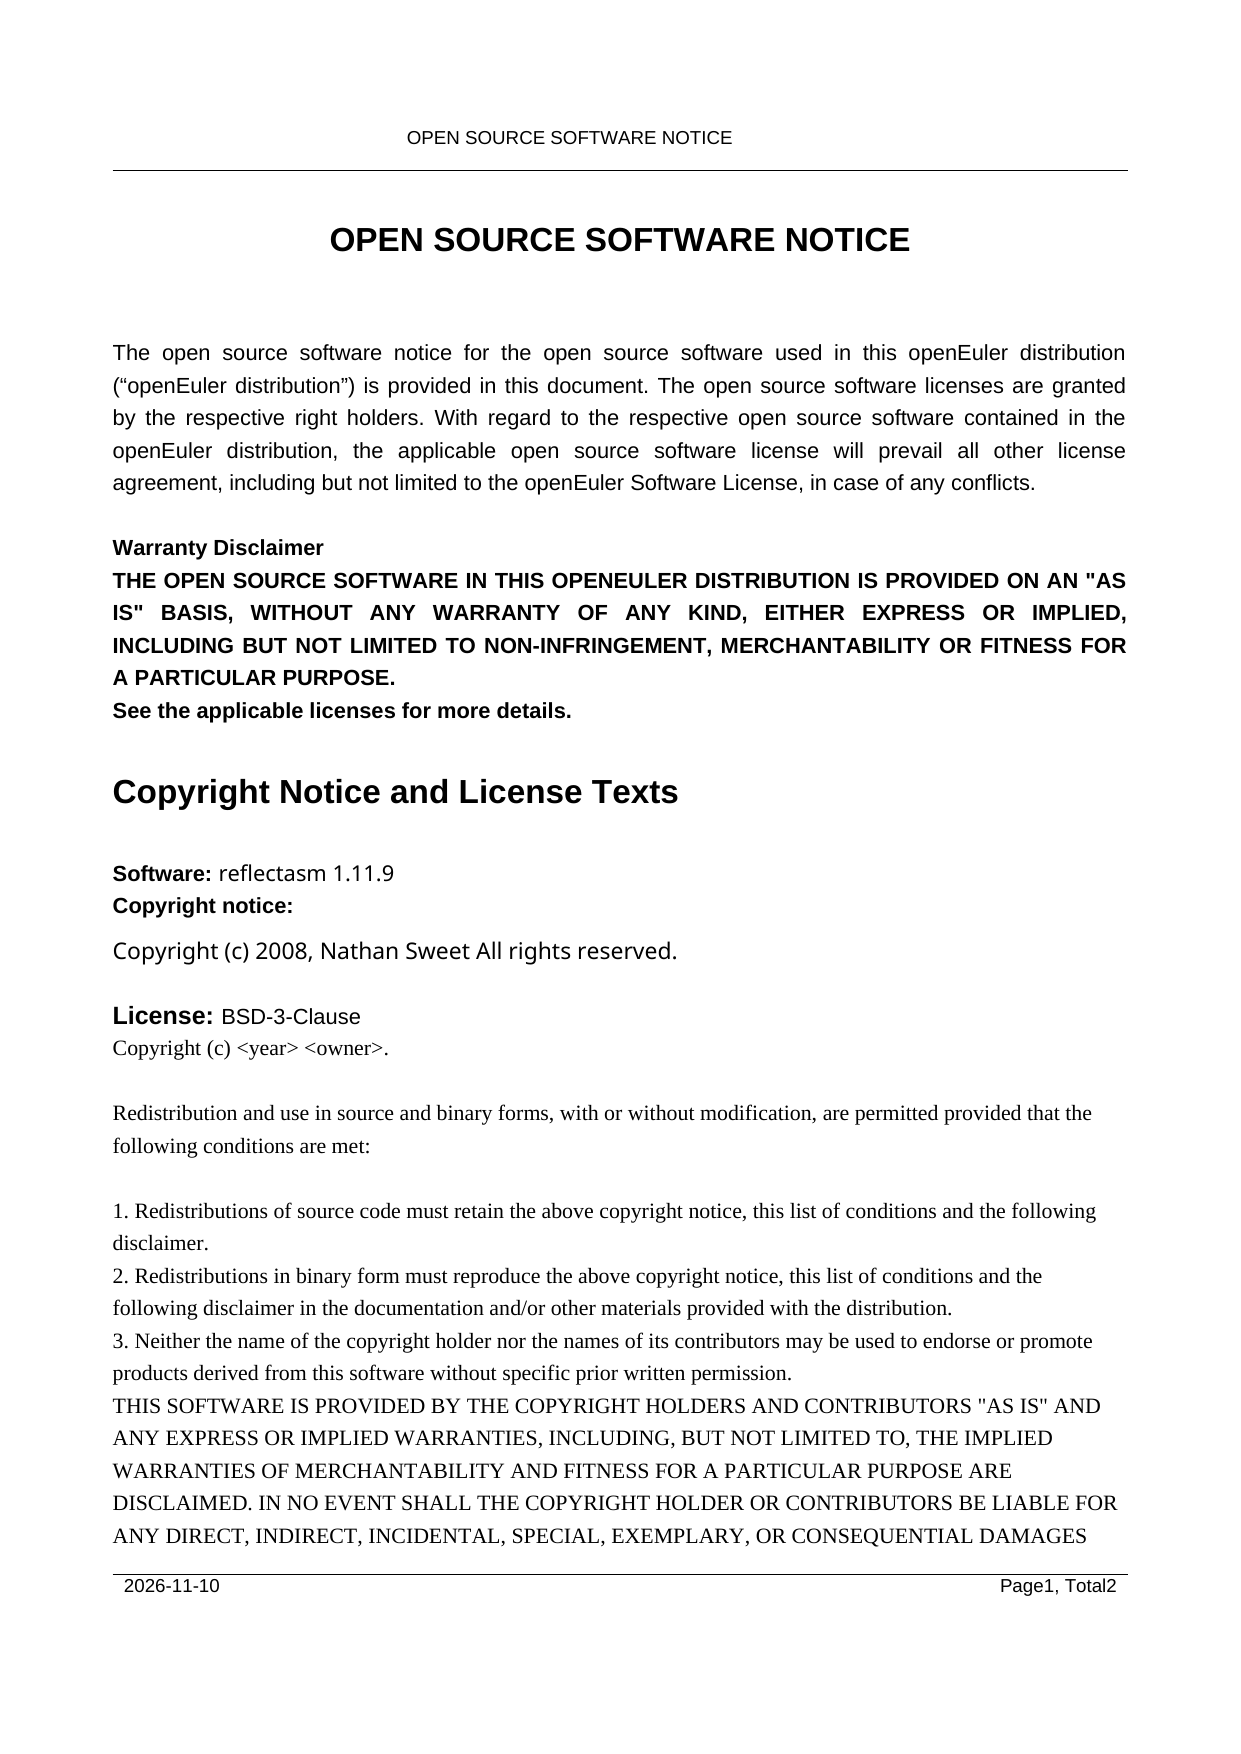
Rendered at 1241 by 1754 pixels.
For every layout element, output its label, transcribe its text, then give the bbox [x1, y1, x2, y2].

text Warranty Disclaimer [112, 531, 1128, 564]
text OPEN SOURCE SOFTWARE NOTICE [112, 206, 1128, 271]
text Copyright notice: [112, 889, 1128, 921]
text Copyright (c) 2008, Nathan Sweet All rights reserved. [112, 934, 1128, 999]
title Software: reflectasm 1.11.9 [112, 856, 1128, 889]
text License: BSD-3-Clause [112, 999, 1128, 1031]
text THE OPEN SOURCE SOFTWARE IN THIS OPENEULER DISTRIBUTION IS PROVIDED ON AN "AS IS" BASIS, WITHOUT ANY WARRANTY OF ANY KIND, EITHER EXPRESS OR IMPLIED, INCLUDING BUT NOT LIMITED TO NON-INFRINGEMENT, MERCHANTABILITY OR FITNESS FOR A PARTICULAR PURPOSE. See the applicable licenses for more details. [112, 564, 1128, 726]
text Copyright Notice and License Texts [112, 759, 1128, 824]
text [112, 1031, 1128, 1551]
text The open source software notice for the open source software used in this openEuler distribution (“openEuler distribution”) is provided in this document. The open source software licenses are granted by the respective right holders. With regard to the respective open source software contained in the openEuler distribution, the applicable open source software license will prevail all other license agreement, including but not limited to the openEuler Software License, in case of any conflicts. [112, 336, 1128, 499]
